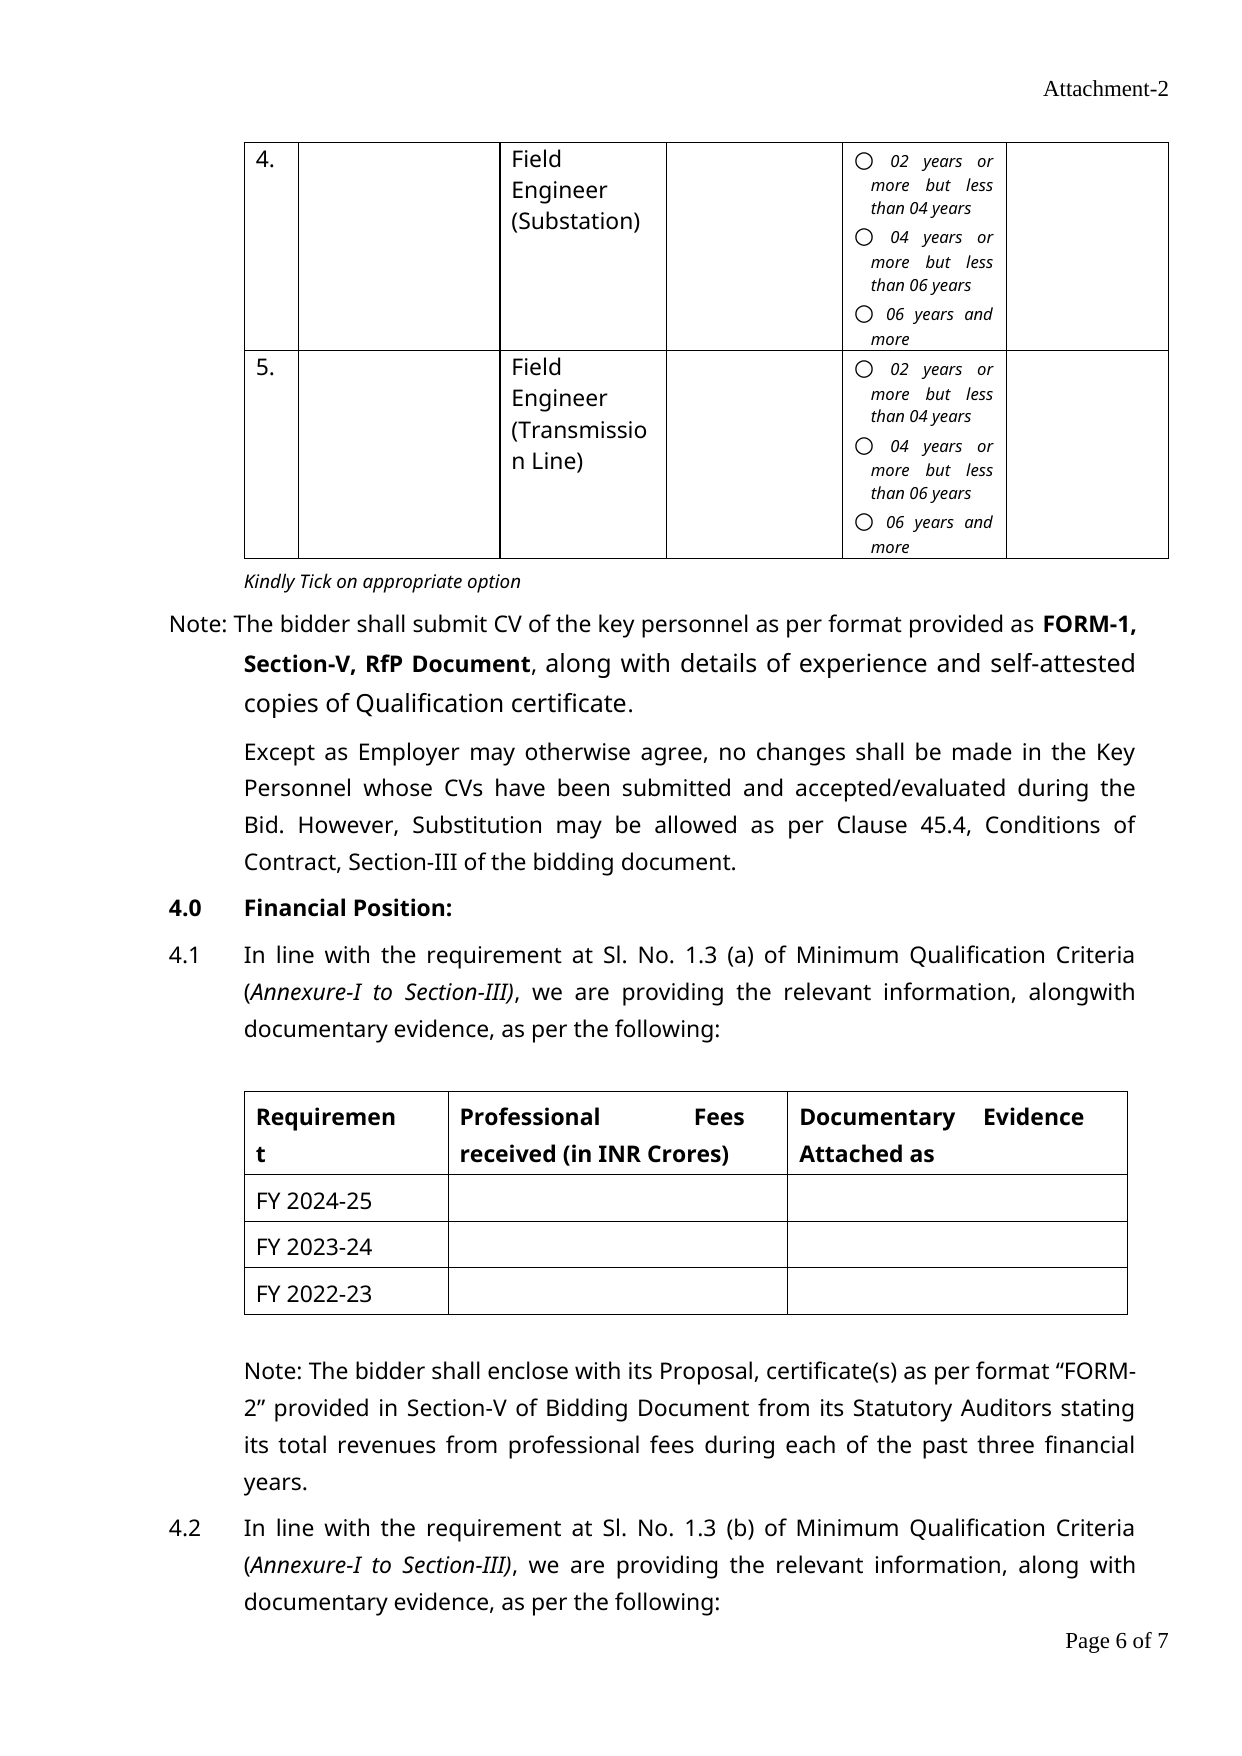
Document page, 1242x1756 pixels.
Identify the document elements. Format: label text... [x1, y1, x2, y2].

table_cell [667, 143, 842, 350]
table_cell ○ 02 years or more but less than 04 years ○ 04 years or more but less than 06 years ○ 06 years and more [843, 351, 1006, 558]
table_cell [1007, 351, 1168, 558]
text Note: The bidder shall enclose with its Proposal, certificate(s) as per format “FORM-2” provided in Section-V of Bidding Document from its Statutory Auditors stating its total revenues from professional fees during each of the past three financial years. [244, 1355, 1137, 1497]
table_cell [449, 1268, 787, 1313]
table_header Professional Fees received (in INR Crores) [449, 1092, 787, 1174]
table_cell Field Engineer (Substation) [501, 143, 666, 350]
table_cell Field Engineer (Transmission Line) [501, 351, 666, 558]
table_cell 4. [245, 143, 298, 350]
table_cell [449, 1222, 787, 1267]
text Note: The bidder shall submit CV of the key personnel as per format provided as FORM-1, Section-V, RfP Document, along with details of experience and self-attested copies of Qualification certificate. [169, 608, 1137, 720]
table_cell [299, 351, 499, 558]
table_cell FY 2022-23 [245, 1268, 448, 1313]
table_cell 5. [245, 351, 298, 558]
text 4.1 In line with the requirement at Sl. No. 1.3 (a) of Minimum Qualification Criteria (Annexure-I to Section-III), we are providing the relevant information, alongwith documentary evidence, as per the following: [169, 939, 1137, 1044]
table_cell [299, 143, 499, 350]
text 4.0 Financial Position: [94, 892, 1137, 924]
text 4.2 In line with the requirement at Sl. No. 1.3 (b) of Minimum Qualification Criteria (Annexure-I to Section-III), we are providing the relevant information, along with documentary evidence, as per the following: [169, 1512, 1137, 1617]
table_cell [1007, 143, 1168, 350]
table_cell [667, 351, 842, 558]
table_cell [449, 1175, 787, 1221]
table_cell ○ 02 years or more but less than 04 years ○ 04 years or more but less than 06 years ○ 06 years and more [843, 143, 1006, 350]
text Kindly Tick on appropriate option [244, 569, 1137, 594]
table_header Requirement [245, 1092, 448, 1174]
table_cell FY 2023-24 [245, 1222, 448, 1267]
table_cell [788, 1222, 1127, 1267]
table_cell [788, 1175, 1127, 1221]
table_cell FY 2024-25 [245, 1175, 448, 1221]
table_cell [788, 1268, 1127, 1313]
text Except as Employer may otherwise agree, no changes shall be made in the Key Personnel whose CVs have been submitted and accepted/evaluated during the Bid. However, Substitution may be allowed as per Clause 45.4, Conditions of Contract, Section-III of the bidding document. [169, 735, 1137, 877]
table_header Documentary Evidence Attached as [788, 1092, 1127, 1174]
